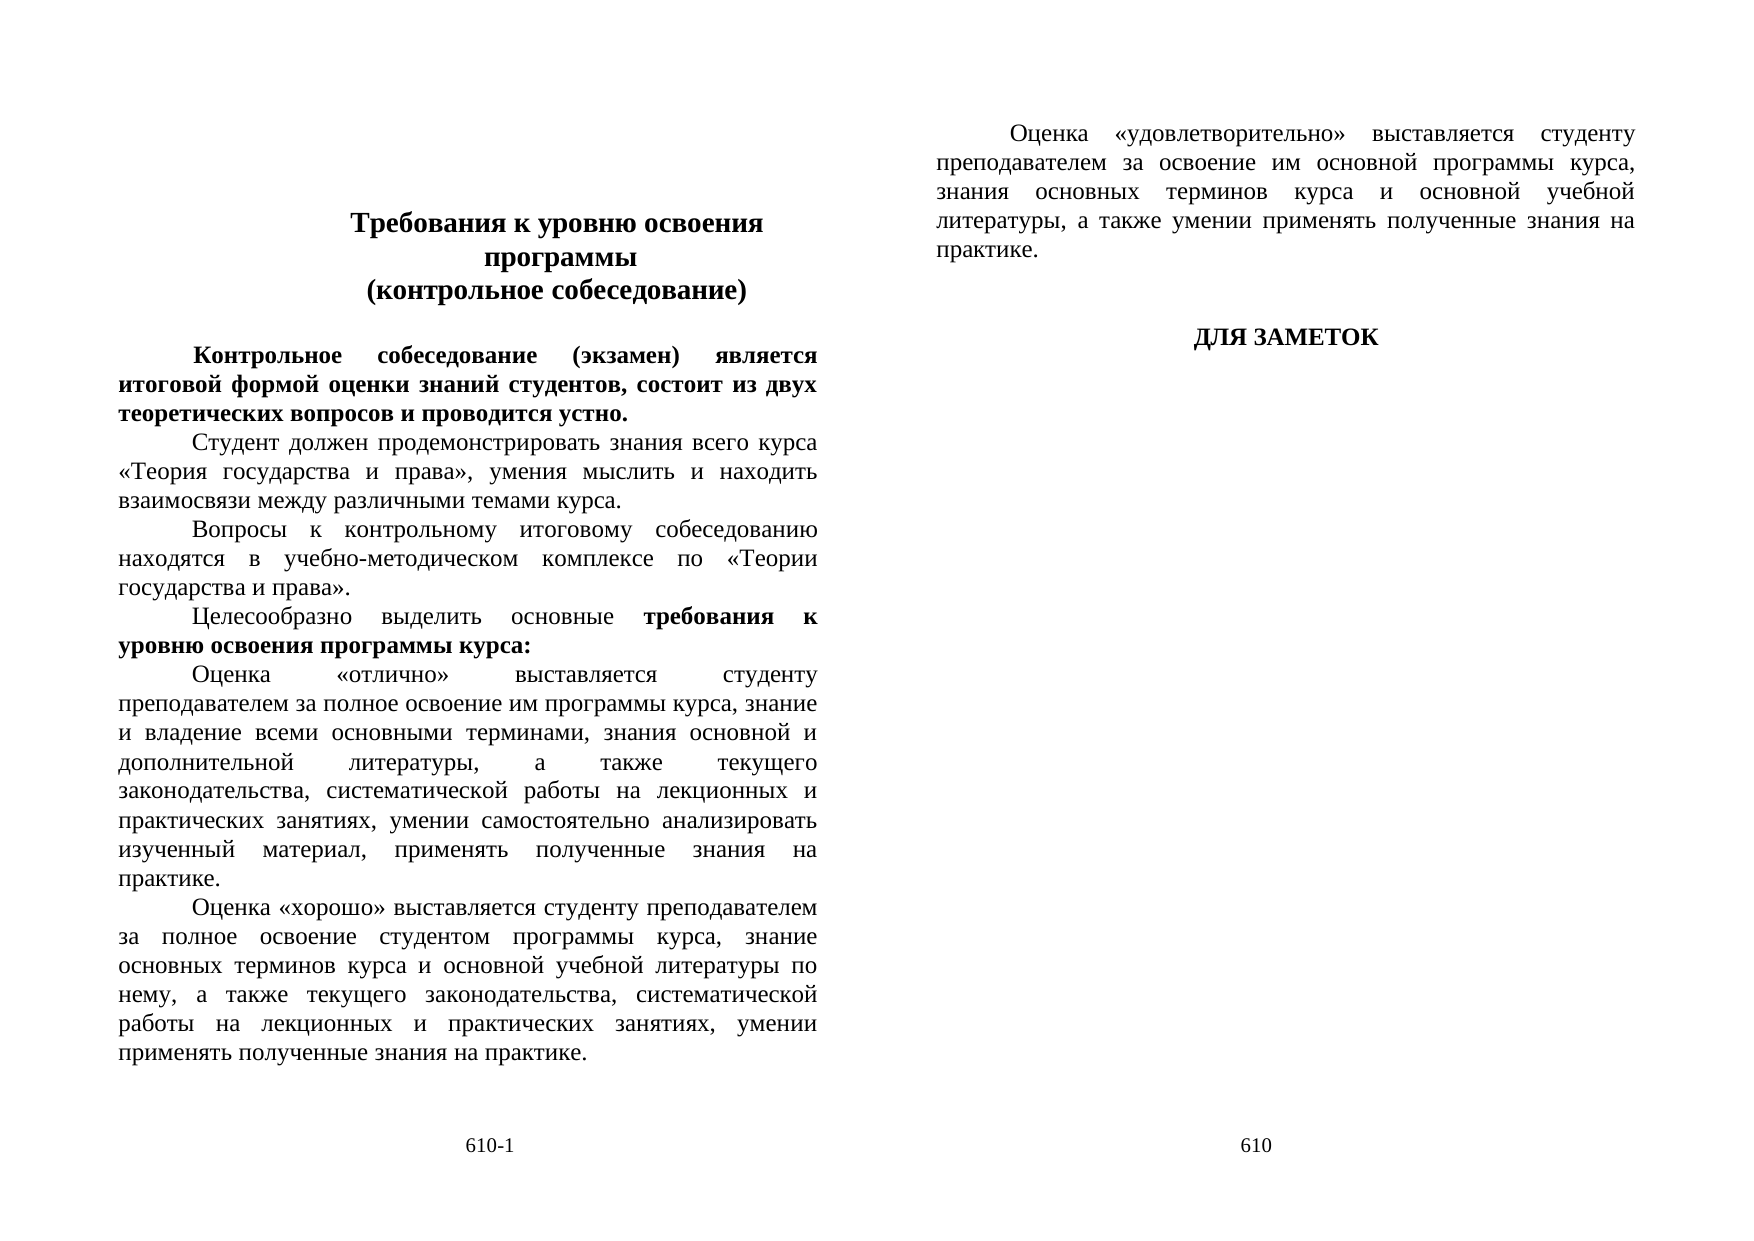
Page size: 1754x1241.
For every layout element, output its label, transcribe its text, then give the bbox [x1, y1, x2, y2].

text Оценка «отлично» выставляется студенту преподавателем за полное освоение им программы курса, знание и владение всеми основными терминами, знания основной и дополнительной литературы, а также текущего законодательства, систематической работы на лекционных и практических занятиях, умении самостоятельно анализировать изученный материал, применять полученные знания на практике. [118, 659, 818, 892]
text Требования к уровню освоения [288, 205, 818, 239]
text Оценка «хорошо» выставляется студенту преподавателем за полное освоение студентом программы курса, знание основных терминов курса и основной учебной литературы по нему, а также текущего законодательства, систематической работы на лекционных и практических занятиях, умении применять полученные знания на практике. [118, 892, 818, 1066]
text Целесообразно выделить основные требования к уровню освоения программы курса: [118, 601, 818, 659]
text Студент должен продемонстрировать знания всего курса «Теория государства и права», умения мыслить и находить взаимосвязи между различными темами курса. [118, 427, 818, 514]
text программы [288, 239, 818, 272]
text (контрольное собеседование) [288, 272, 818, 306]
text Контрольное собеседование (экзамен) является итоговой формой оценки знаний студентов, состоит из двух теоретических вопросов и проводится устно. [118, 339, 818, 427]
text Вопросы к контрольному итоговому собеседованию находятся в учебно-методическом комплексе по «Теории государства и права». [118, 514, 818, 601]
text Оценка «удовлетворительно» выставляется студенту преподавателем за освоение им основной программы курса, знания основных терминов курса и основной учебной литературы, а также умении применять полученные знания на практике. [936, 118, 1636, 263]
text ДЛЯ ЗАМЕТОК [936, 322, 1636, 351]
